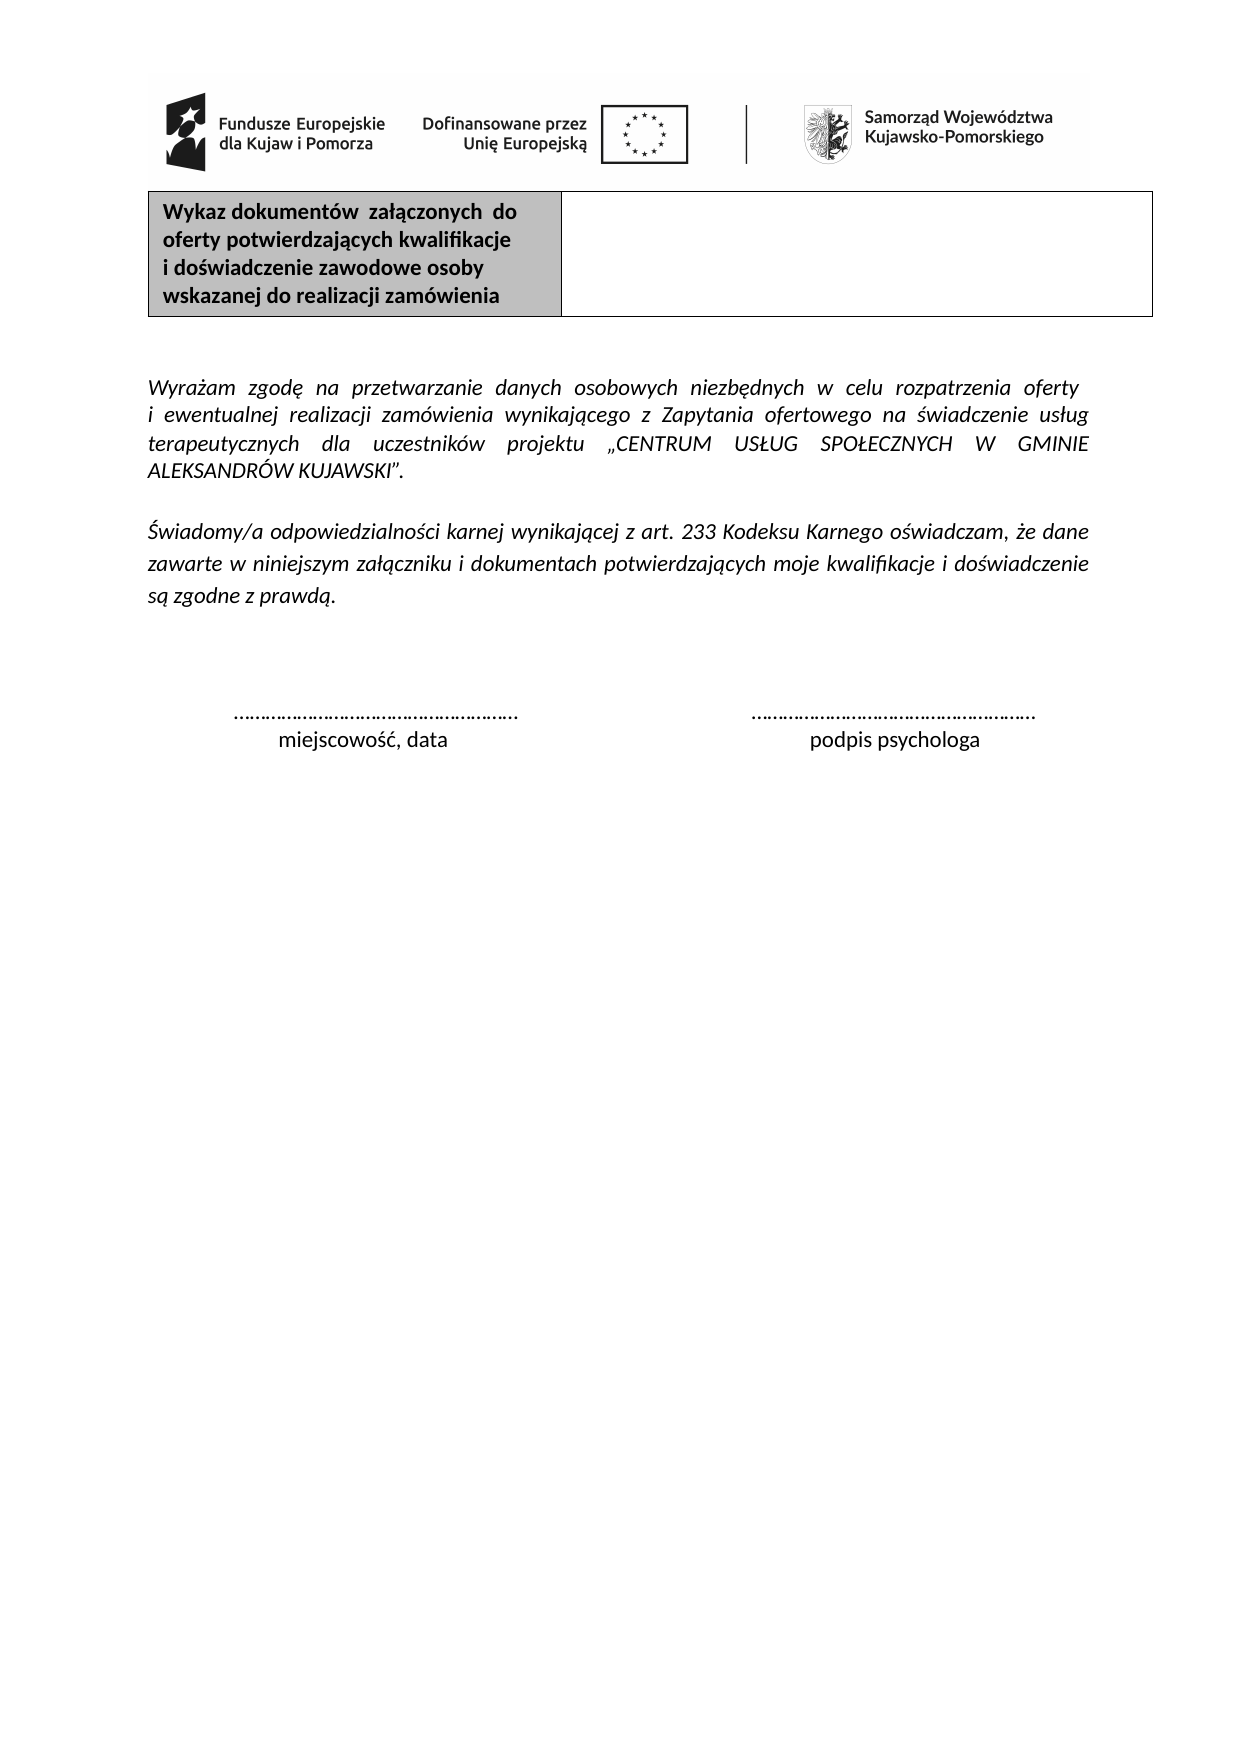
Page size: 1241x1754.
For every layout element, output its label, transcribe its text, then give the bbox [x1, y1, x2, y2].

table_cell Wykaz dokumentów załączonych do oferty potwierdzających kwalifikacje i doświadczenie zawodowe osoby wskazanej do realizacji zamówienia [149, 192, 561, 316]
text Wyrażam zgodę na przetwarzanie danych osobowych niezbędnych w celu rozpatrzenia oferty i ewentualnej realizacji zamówienia wynikającego z Zapytania ofertowego na świadczenie usług terapeutycznych dla uczestników projektu „CENTRUM USŁUG SPOŁECZNYCH W GMINIE ALEKSANDRÓW KUJAWSKI”. [148, 373, 1093, 485]
text miejscowość, data podpis psychologa [221, 726, 1093, 753]
picture [147, 73, 1091, 191]
table_cell [562, 192, 1152, 316]
text Świadomy/a odpowiedzialności karnej wynikającej z art. 233 Kodeksu Karnego oświadczam, że dane zawarte w niniejszym załączniku i dokumentach potwierdzających moje kwalifikacje i doświadczenie są zgodne z prawdą. [148, 517, 1093, 609]
text ……………………………………………… ……………………………………………… [149, 697, 1093, 726]
